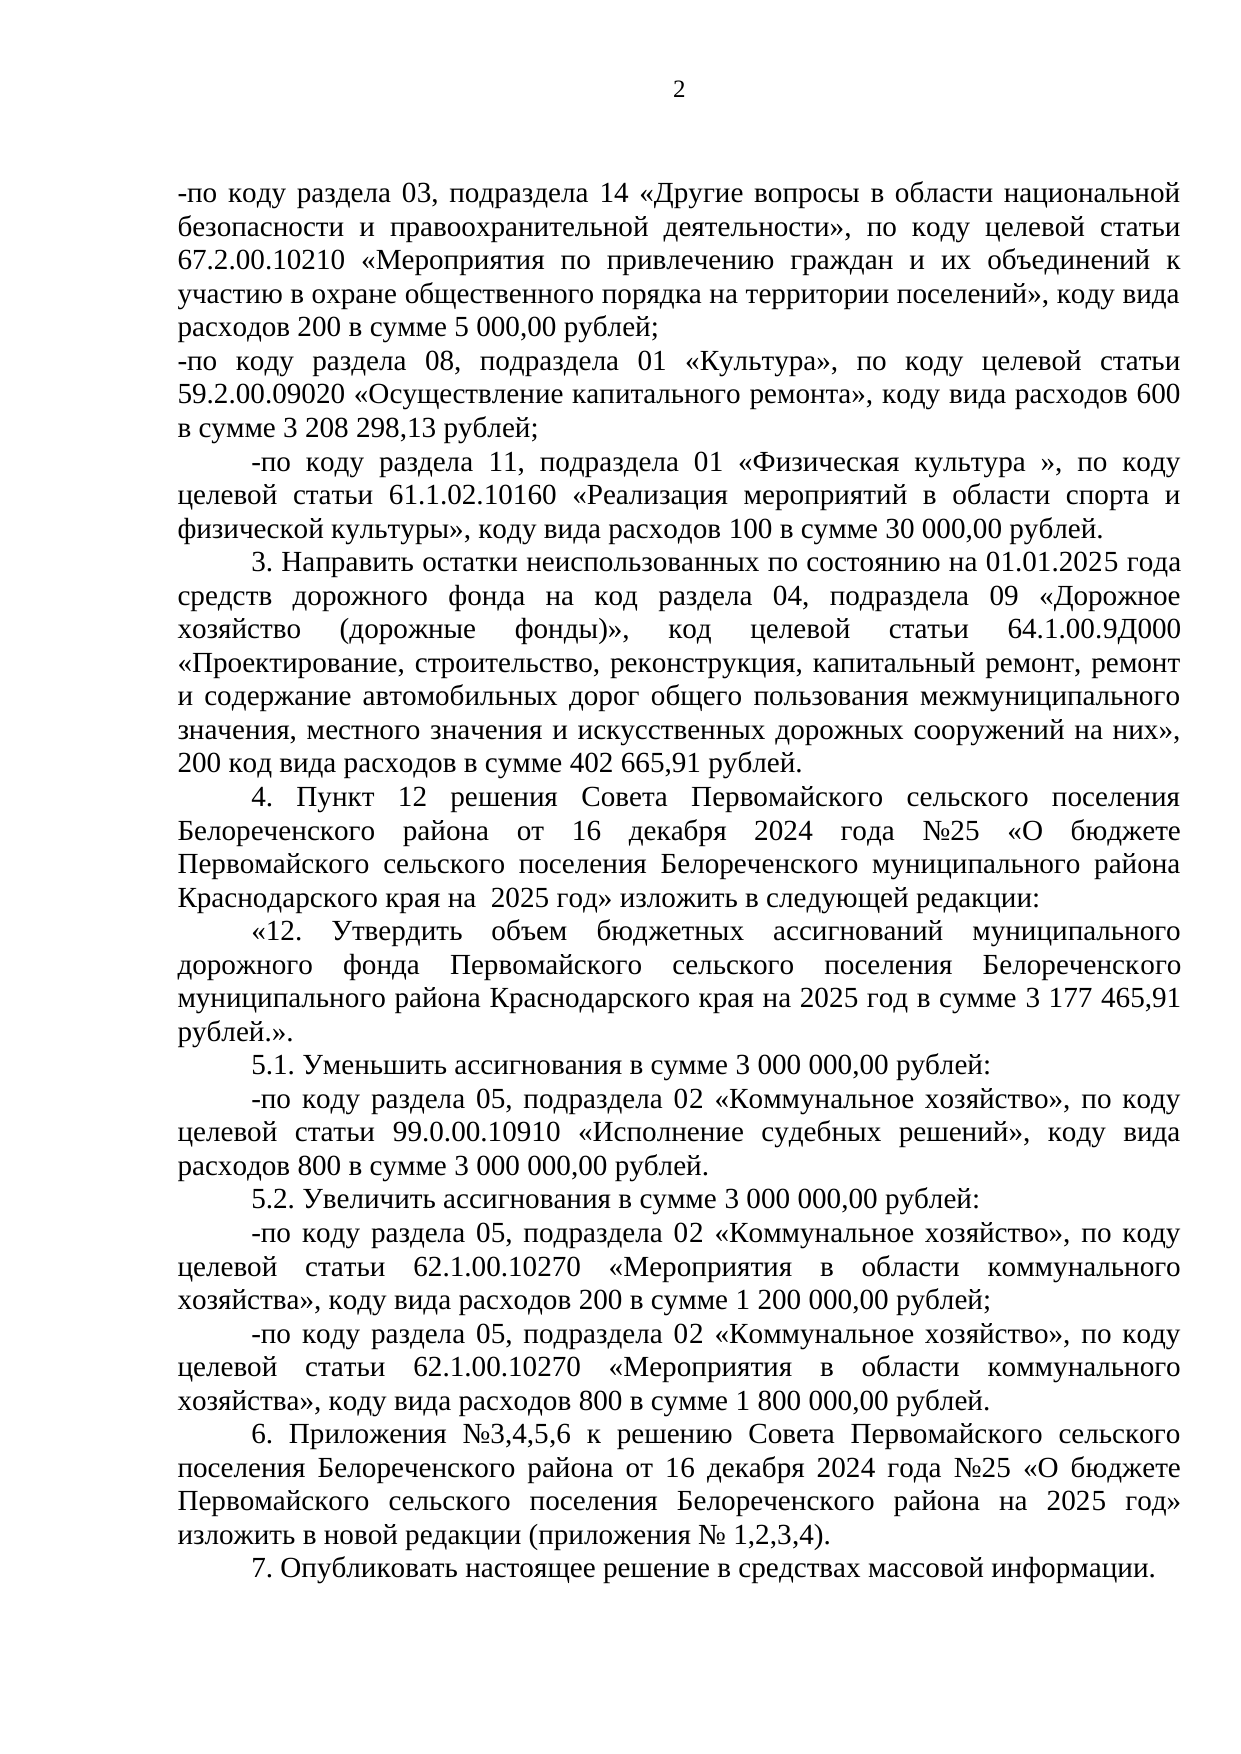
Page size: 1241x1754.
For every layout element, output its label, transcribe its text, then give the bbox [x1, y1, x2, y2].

text 7. Опубликовать настоящее решение в средствах массовой информации. [177, 1551, 1181, 1584]
text -по коду раздела 05, подраздела 02 «Коммунальное хозяйство», по коду целевой статьи 62.1.00.10270 «Мероприятия в области коммунального хозяйства», коду вида расходов 800 в сумме 1 800 000,00 рублей. [177, 1316, 1181, 1416]
text -по коду раздела 08, подраздела 01 «Культура», по коду целевой статьи 59.2.00.09020 «Осуществление капитального ремонта», коду вида расходов 600 в сумме 3 208 298,13 рублей; [177, 343, 1181, 444]
text 3. Направить остатки неиспользованных по состоянию на 01.01.2025 года средств дорожного фонда на код раздела 04, подраздела 09 «Дорожное хозяйство (дорожные фонды)», код целевой статьи 64.1.00.9Д000 «Проектирование, строительство, реконструкция, капитальный ремонт, ремонт и содержание автомобильных дорог общего пользования межмуниципального значения, местного значения и искусственных дорожных сооружений на них», 200 код вида расходов в сумме 402 665,91 рублей. [177, 544, 1181, 779]
text -по коду раздела 05, подраздела 02 «Коммунальное хозяйство», по коду целевой статьи 99.0.00.10910 «Исполнение судебных решений», коду вида расходов 800 в сумме 3 000 000,00 рублей. [177, 1081, 1181, 1182]
text -по коду раздела 11, подраздела 01 «Физическая культура », по коду целевой статьи 61.1.02.10160 «Реализация мероприятий в области спорта и физической культуры», коду вида расходов 100 в сумме 30 000,00 рублей. [177, 444, 1181, 544]
text 6. Приложения №3,4,5,6 к решению Совета Первомайского сельского поселения Белореченского района от 16 декабря 2024 года №25 «О бюджете Первомайского сельского поселения Белореченского района на 2025 год» изложить в новой редакции (приложения № 1,2,3,4). [177, 1416, 1181, 1551]
text 5.2. Увеличить ассигнования в сумме 3 000 000,00 рублей: [177, 1182, 1181, 1215]
text «12. Утвердить объем бюджетных ассигнований муниципального дорожного фонда Первомайского сельского поселения Белореченского муниципального района Краснодарского края на 2025 год в сумме 3 177 465,91 рублей.». [177, 913, 1181, 1047]
text -по коду раздела 05, подраздела 02 «Коммунальное хозяйство», по коду целевой статьи 62.1.00.10270 «Мероприятия в области коммунального хозяйства», коду вида расходов 200 в сумме 1 200 000,00 рублей; [177, 1215, 1181, 1316]
text -по коду раздела 03, подраздела 14 «Другие вопросы в области национальной безопасности и правоохранительной деятельности», по коду целевой статьи 67.2.00.10210 «Мероприятия по привлечению граждан и их объединений к участию в охране общественного порядка на территории поселений», коду вида расходов 200 в сумме 5 000,00 рублей; [177, 175, 1181, 343]
text 5.1. Уменьшить ассигнования в сумме 3 000 000,00 рублей: [177, 1047, 1181, 1081]
text 4. Пункт 12 решения Совета Первомайского сельского поселения Белореченского района от 16 декабря 2024 года №25 «О бюджете Первомайского сельского поселения Белореченского муниципального района Краснодарского края на 2025 год» изложить в следующей редакции: [177, 779, 1181, 913]
